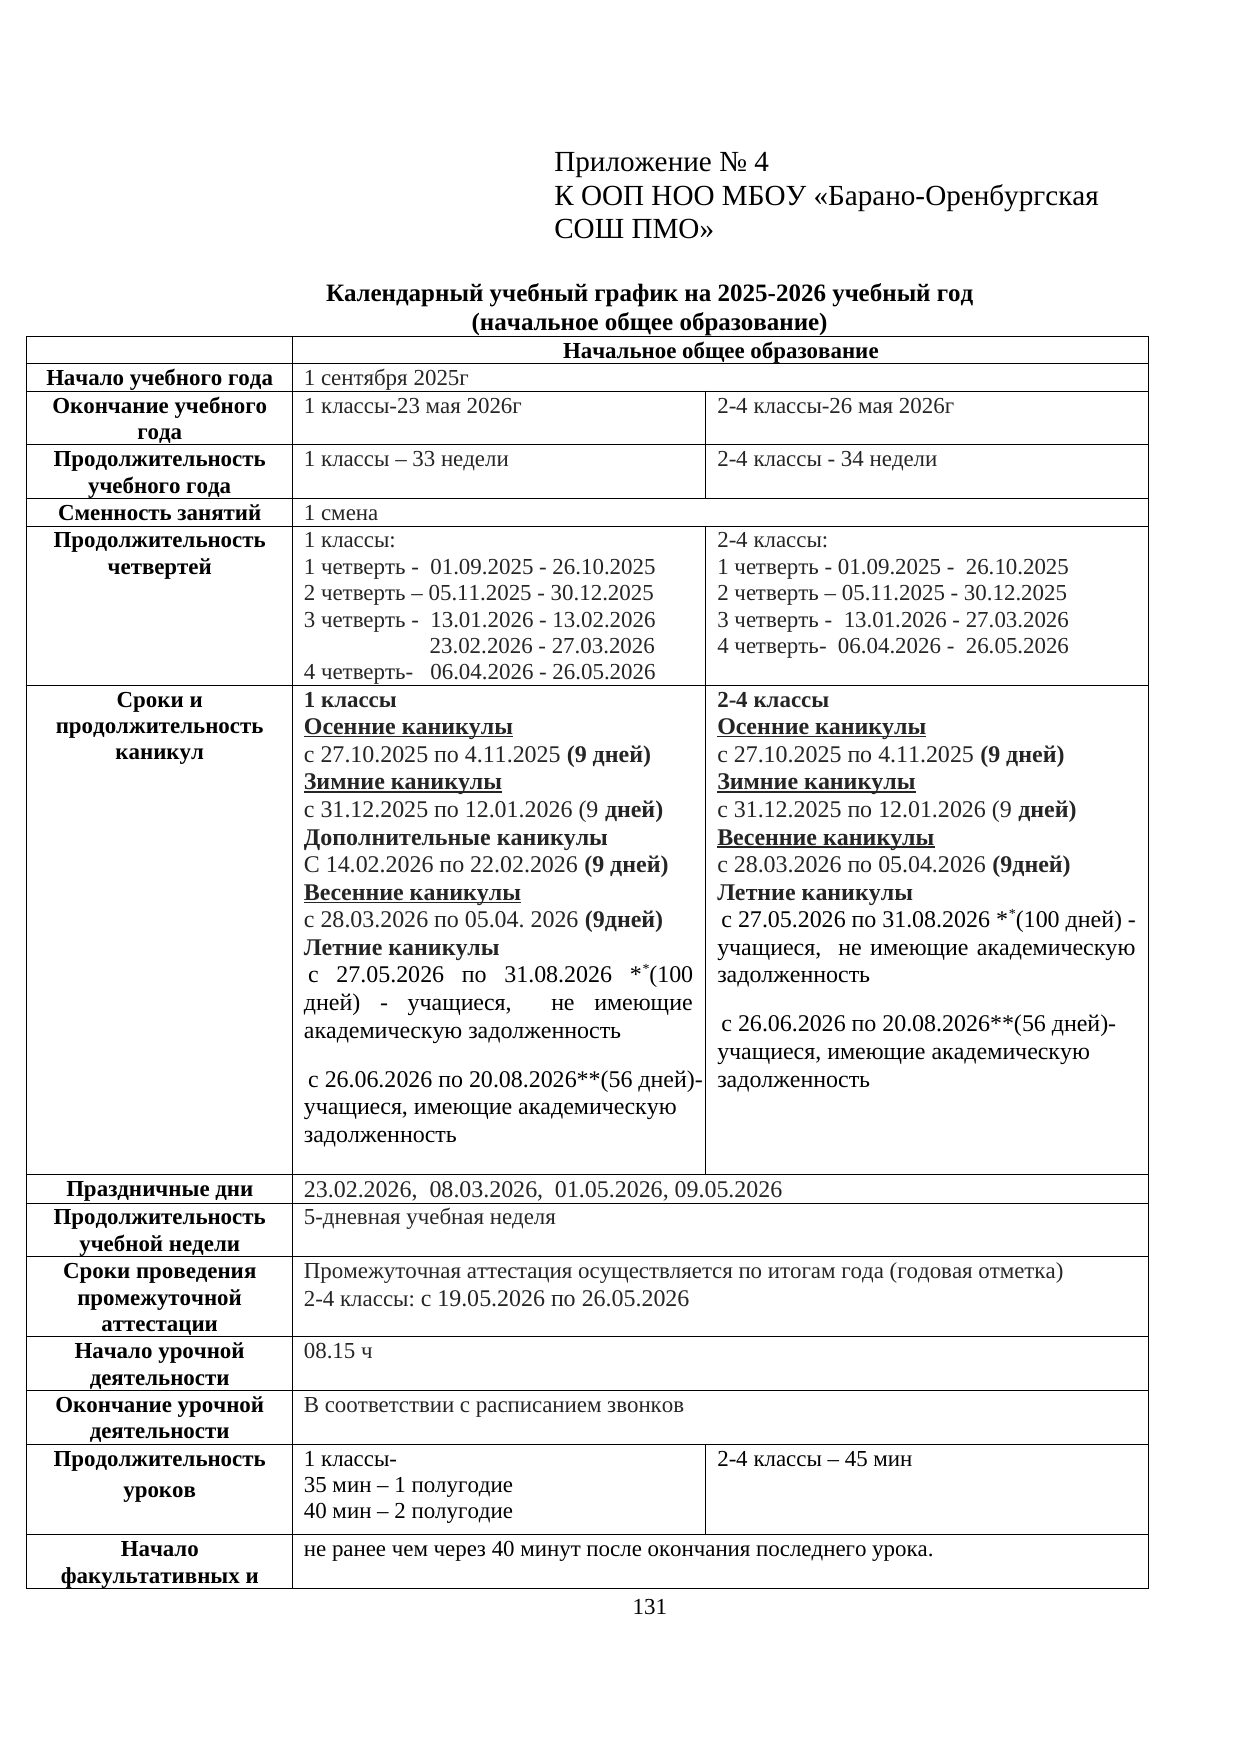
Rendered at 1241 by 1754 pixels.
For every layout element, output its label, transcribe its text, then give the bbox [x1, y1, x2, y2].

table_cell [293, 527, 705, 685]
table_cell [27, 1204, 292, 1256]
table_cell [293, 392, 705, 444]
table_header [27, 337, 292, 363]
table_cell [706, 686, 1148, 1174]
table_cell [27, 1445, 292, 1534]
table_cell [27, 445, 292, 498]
text (начальное общее образование) [133, 307, 1166, 336]
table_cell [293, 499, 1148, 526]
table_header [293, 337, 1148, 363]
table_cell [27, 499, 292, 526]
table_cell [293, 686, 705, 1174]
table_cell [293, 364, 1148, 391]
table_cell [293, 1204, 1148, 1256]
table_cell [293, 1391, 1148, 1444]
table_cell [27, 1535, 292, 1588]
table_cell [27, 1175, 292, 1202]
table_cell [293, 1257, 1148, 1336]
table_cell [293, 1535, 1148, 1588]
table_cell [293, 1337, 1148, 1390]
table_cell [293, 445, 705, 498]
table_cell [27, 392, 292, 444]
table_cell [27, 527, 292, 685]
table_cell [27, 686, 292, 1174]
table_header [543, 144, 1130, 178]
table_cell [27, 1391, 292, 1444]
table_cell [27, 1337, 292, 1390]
text Календарный учебный график на 2025-2026 учебный год [133, 278, 1166, 307]
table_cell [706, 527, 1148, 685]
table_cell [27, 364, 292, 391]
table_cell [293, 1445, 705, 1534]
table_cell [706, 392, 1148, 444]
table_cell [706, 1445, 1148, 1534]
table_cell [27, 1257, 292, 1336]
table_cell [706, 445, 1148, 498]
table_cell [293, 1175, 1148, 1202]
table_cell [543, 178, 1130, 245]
